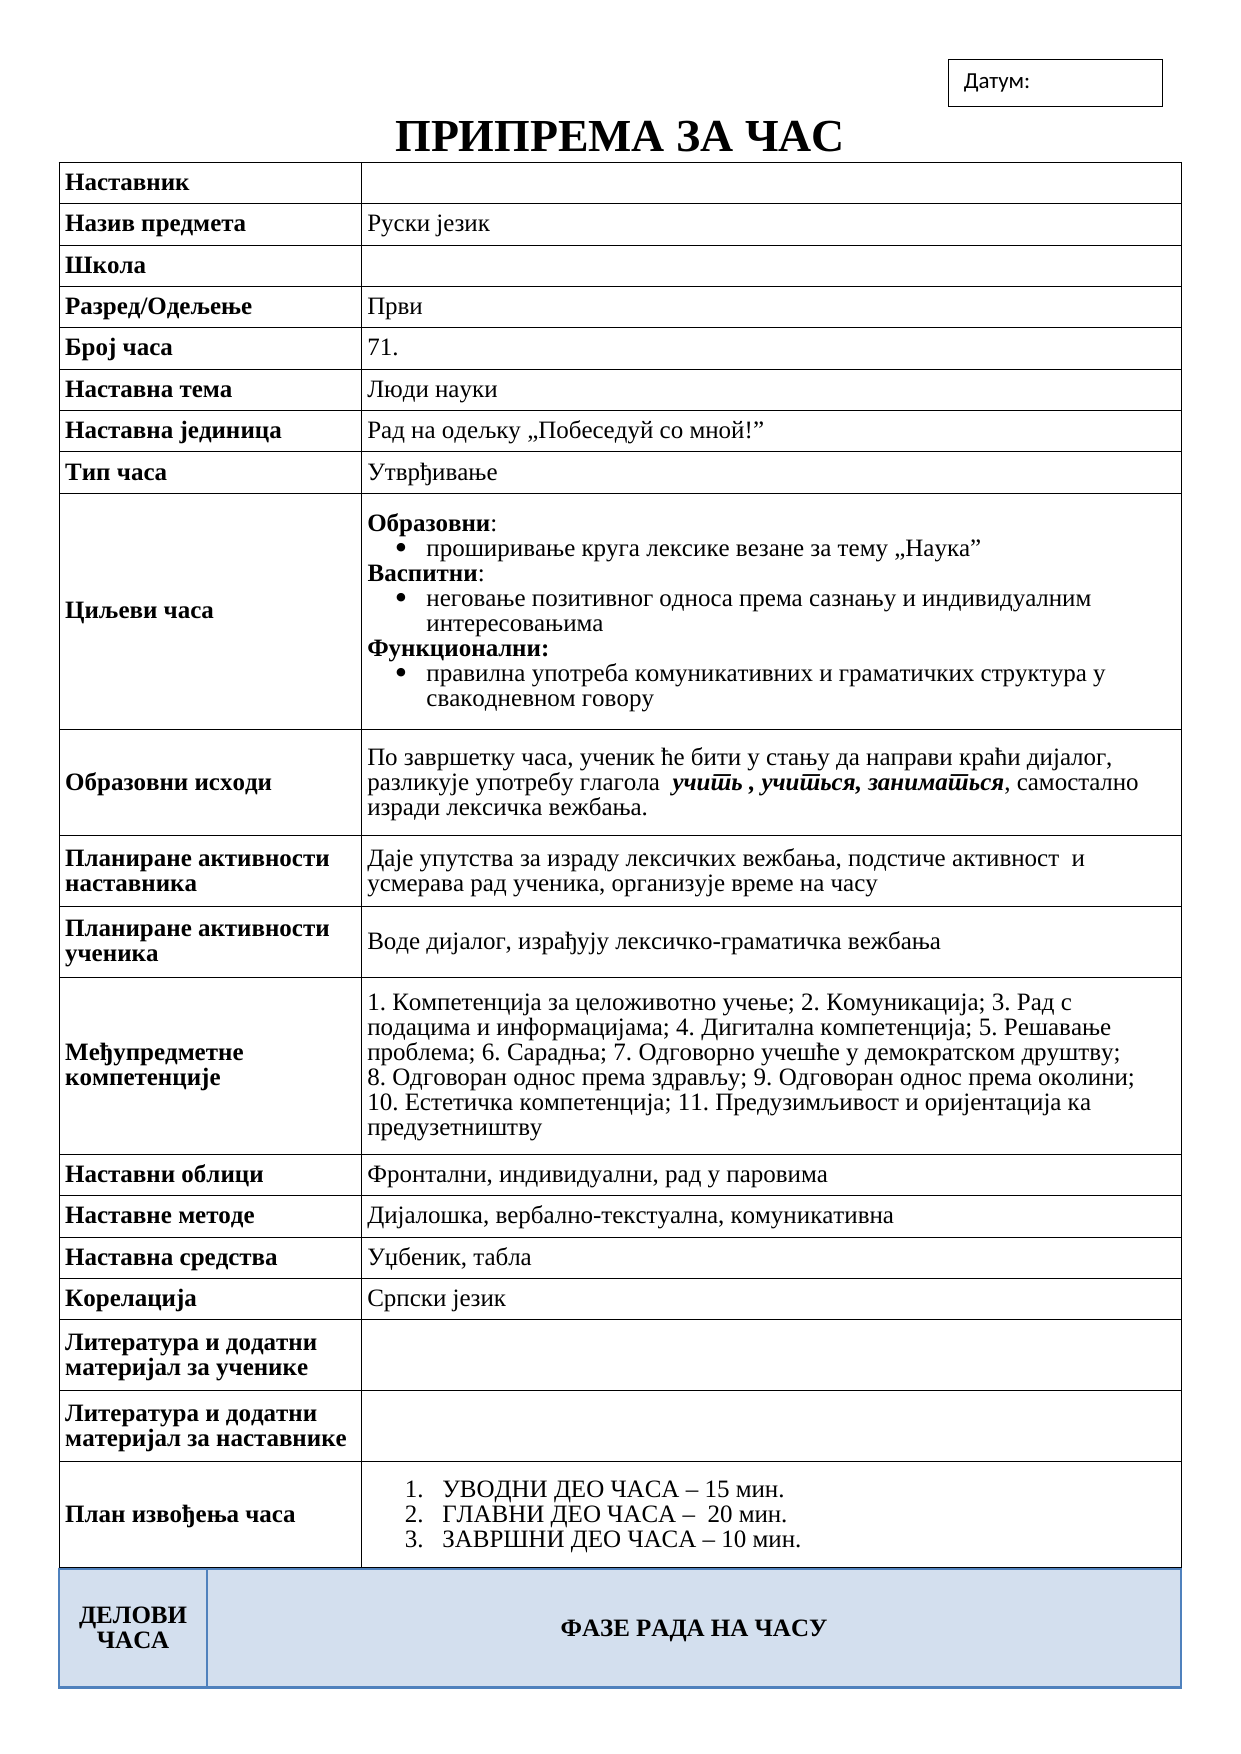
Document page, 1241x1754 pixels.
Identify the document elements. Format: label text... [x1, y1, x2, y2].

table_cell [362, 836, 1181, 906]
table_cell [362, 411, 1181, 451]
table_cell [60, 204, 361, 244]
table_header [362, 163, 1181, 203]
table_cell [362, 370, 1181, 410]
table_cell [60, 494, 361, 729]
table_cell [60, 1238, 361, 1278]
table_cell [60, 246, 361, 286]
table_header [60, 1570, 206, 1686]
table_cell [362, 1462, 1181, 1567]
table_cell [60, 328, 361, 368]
text ПРИПРЕМА ЗА ЧАС [59, 109, 1181, 162]
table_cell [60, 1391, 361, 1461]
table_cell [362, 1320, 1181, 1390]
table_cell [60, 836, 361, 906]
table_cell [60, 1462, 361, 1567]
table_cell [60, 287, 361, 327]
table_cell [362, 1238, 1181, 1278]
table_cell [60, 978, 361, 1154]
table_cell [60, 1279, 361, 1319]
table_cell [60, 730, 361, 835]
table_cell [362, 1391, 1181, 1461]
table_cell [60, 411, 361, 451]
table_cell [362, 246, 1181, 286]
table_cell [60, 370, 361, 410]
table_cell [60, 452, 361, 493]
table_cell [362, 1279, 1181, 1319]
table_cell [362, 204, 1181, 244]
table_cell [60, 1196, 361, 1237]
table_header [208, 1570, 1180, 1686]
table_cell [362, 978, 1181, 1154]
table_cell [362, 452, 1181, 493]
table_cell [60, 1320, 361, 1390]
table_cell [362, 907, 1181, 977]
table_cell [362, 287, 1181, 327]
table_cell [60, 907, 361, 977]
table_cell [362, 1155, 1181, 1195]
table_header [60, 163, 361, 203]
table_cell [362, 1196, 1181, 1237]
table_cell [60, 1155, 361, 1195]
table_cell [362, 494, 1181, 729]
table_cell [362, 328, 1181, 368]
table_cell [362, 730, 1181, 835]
